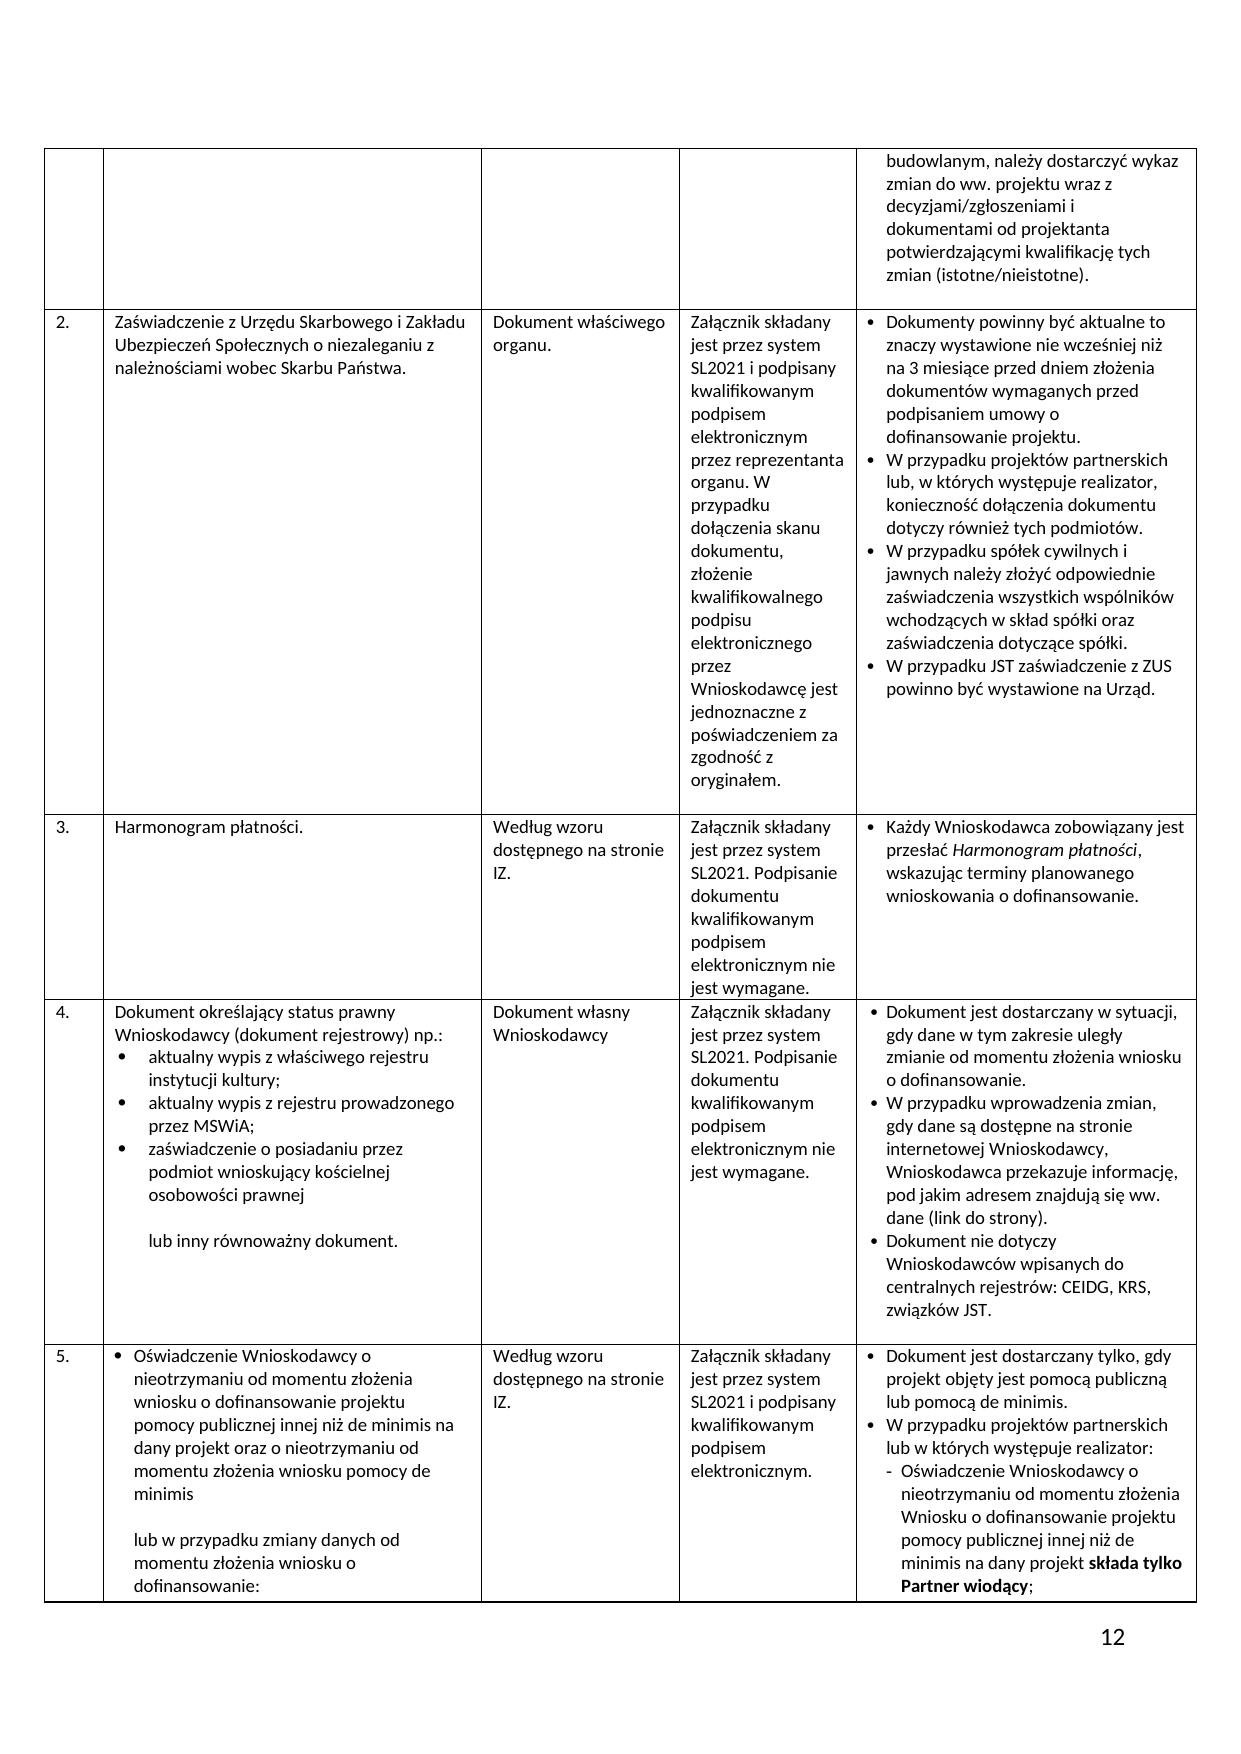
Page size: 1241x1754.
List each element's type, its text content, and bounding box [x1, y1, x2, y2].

table_cell 1. [45, 149, 103, 309]
table_cell Dokument właściwego organu. [482, 310, 679, 814]
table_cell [857, 1345, 1196, 1601]
table_cell Według wzoru dostępnego na stronie IZ. [482, 815, 679, 999]
table_cell Załącznik składany jest przez system SL2021. Podpisanie dokumentu kwalifikowanym podpisem elektronicznym nie jest wymagane. [680, 815, 856, 999]
table_cell Załącznik składany jest przez system SL2021. Podpisanie dokumentu kwalifikowanym podpisem elektronicznym nie jest wymagane. [680, 1000, 856, 1343]
table_cell Dokumenty powinny być aktualne to znaczy wystawione nie wcześniej niż na 3 miesiące przed dniem złożenia dokumentów wymaganych przed podpisaniem umowy o dofinansowanie projektu. W przypadku projektów partnerskich lub, w których występuje realizator, konieczność dołączenia dokumentu dotyczy również tych podmiotów. W przypadku spółek cywilnych i jawnych należy złożyć odpowiednie zaświadczenia wszystkich wspólników wchodzących w skład spółki oraz zaświadczenia dotyczące spółki. W przypadku JST zaświadczenie z ZUS powinno być wystawione na Urząd. [857, 310, 1196, 814]
table_cell Każdy Wnioskodawca zobowiązany jest przesłać Harmonogram płatności, wskazując terminy planowanego wnioskowania o dofinansowanie. [857, 815, 1196, 999]
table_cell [680, 1345, 856, 1601]
table_cell Dokument określający status prawny Wnioskodawcy (dokument rejestrowy) np.: aktualny wypis z właściwego rejestru instytucji kultury; aktualny wypis z rejestru prowadzonego przez MSWiA; zaświadczenie o posiadaniu przez podmiot wnioskujący kościelnej osobowości prawnej lub inny równoważny dokument. [104, 1000, 481, 1343]
table_cell 5. [45, 1345, 103, 1601]
table_cell Dokument własny Wnioskodawcy [482, 1000, 679, 1343]
table_cell 3. [45, 815, 103, 999]
table_cell Zaświadczenie z Urzędu Skarbowego i Zakładu Ubezpieczeń Społecznych o niezaleganiu z należnościami wobec Skarbu Państwa. [104, 310, 481, 814]
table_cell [680, 149, 856, 309]
table_cell 4. [45, 1000, 103, 1343]
table_cell Załącznik składany jest przez system SL2021 i podpisany kwalifikowanym podpisem elektronicznym przez reprezentanta organu. W przypadku dołączenia skanu dokumentu, złożenie kwalifikowalnego podpisu elektronicznego przez Wnioskodawcę jest jednoznaczne z poświadczeniem za zgodność z oryginałem. [680, 310, 856, 814]
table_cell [104, 1345, 481, 1601]
table_cell Harmonogram płatności. [104, 815, 481, 999]
table_cell 2. [45, 310, 103, 814]
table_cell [104, 149, 481, 309]
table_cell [857, 149, 1196, 309]
table_cell Dokument jest dostarczany w sytuacji, gdy dane w tym zakresie uległy zmianie od momentu złożenia wniosku o dofinansowanie. W przypadku wprowadzenia zmian, gdy dane są dostępne na stronie internetowej Wnioskodawcy, Wnioskodawca przekazuje informację, pod jakim adresem znajdują się ww. dane (link do strony). Dokument nie dotyczy Wnioskodawców wpisanych do centralnych rejestrów: CEIDG, KRS, związków JST. [857, 1000, 1196, 1343]
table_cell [482, 149, 679, 309]
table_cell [482, 1345, 679, 1601]
